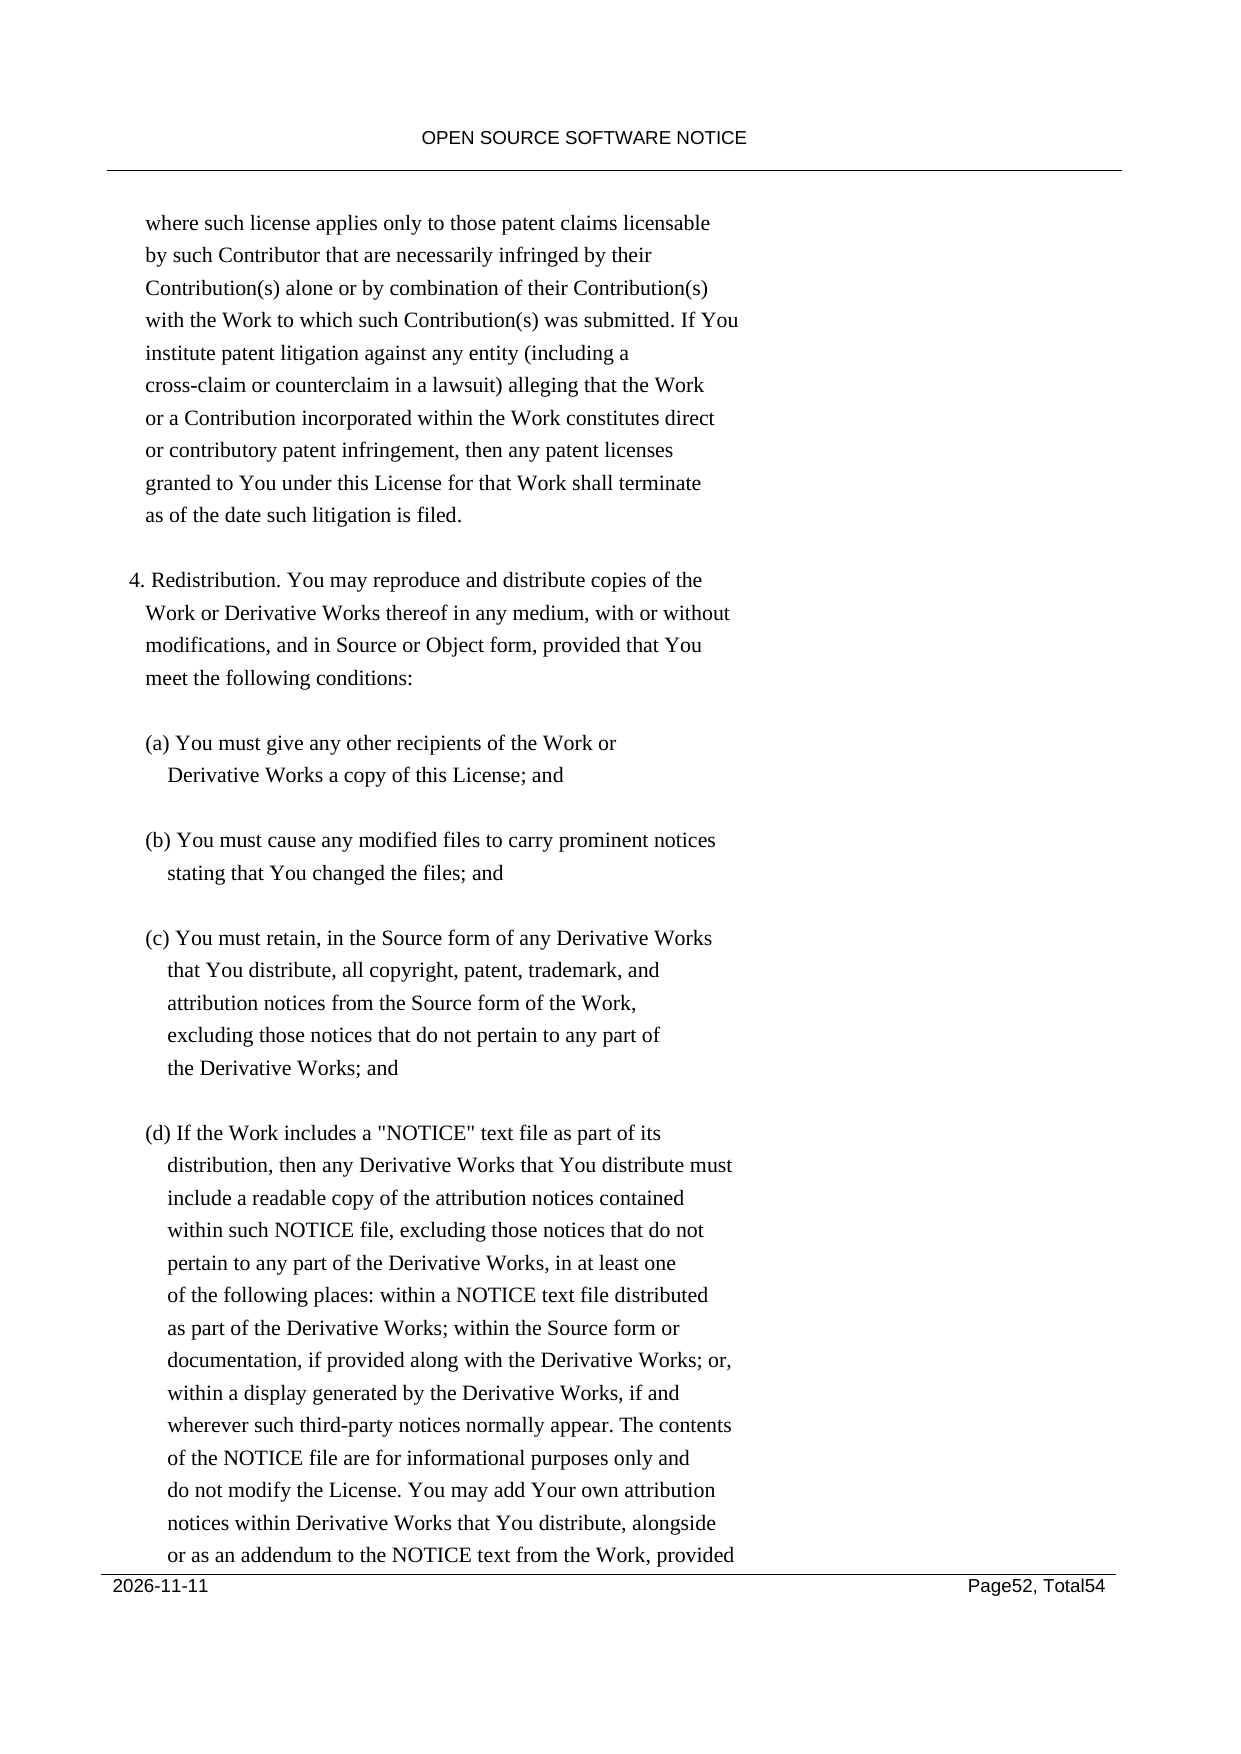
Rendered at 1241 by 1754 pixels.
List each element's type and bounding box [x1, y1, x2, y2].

text [112, 206, 1128, 1571]
